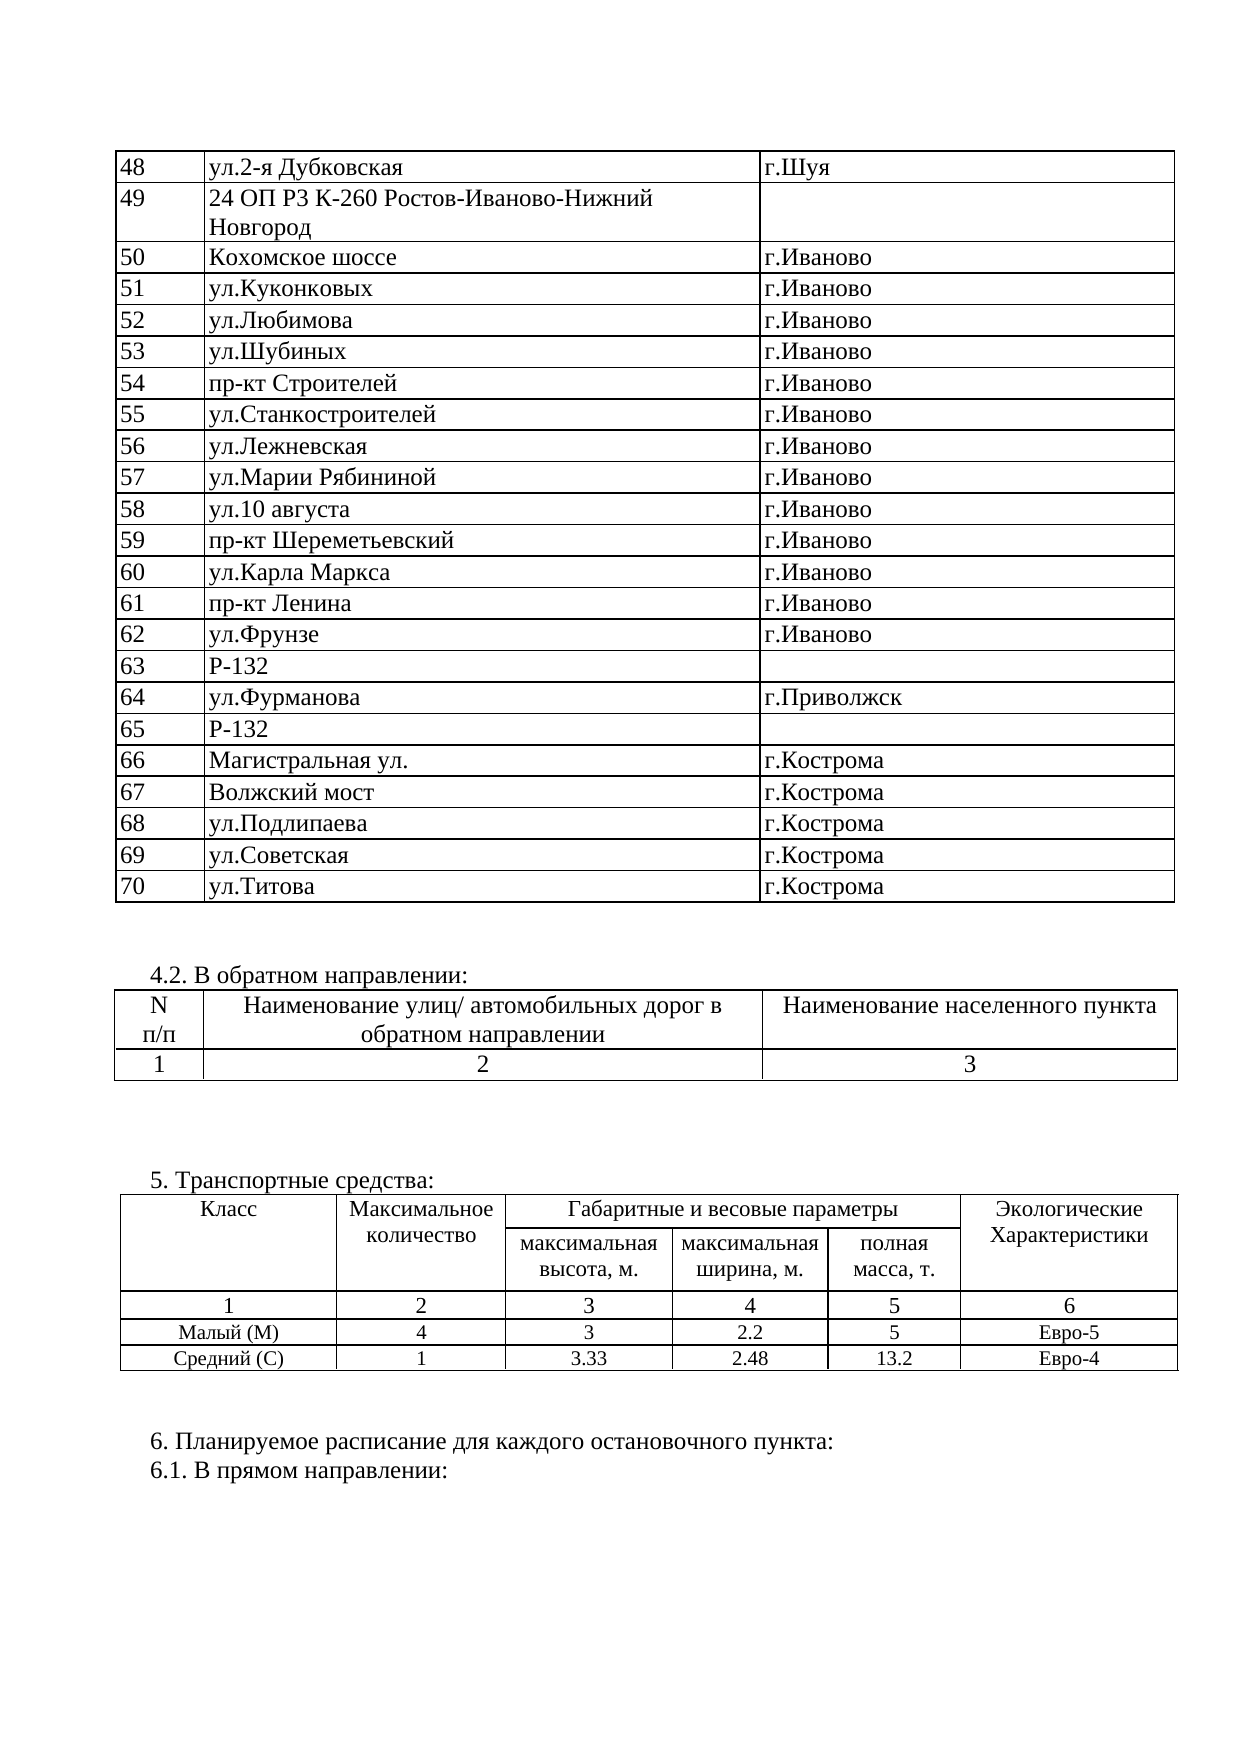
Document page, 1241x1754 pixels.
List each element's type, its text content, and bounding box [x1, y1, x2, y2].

table_cell ул.Фрунзе [205, 620, 759, 649]
text 5. Транспортные средства: [150, 1165, 1090, 1194]
table_cell 60 [117, 557, 204, 587]
table_cell г.Иваново [761, 525, 1174, 555]
table_cell ул.Титова [205, 871, 759, 901]
table_cell г.Иваново [761, 462, 1174, 492]
table_header Габаритные и весовые параметры [506, 1195, 960, 1227]
table_cell 2.2 [673, 1320, 827, 1344]
table_cell 2 [337, 1292, 505, 1318]
table_cell 67 [117, 777, 204, 807]
table_cell г.Кострома [761, 840, 1174, 870]
text 4.2. В обратном направлении: [150, 960, 1090, 989]
table_cell г.Иваново [761, 588, 1174, 618]
table_cell 50 [117, 242, 204, 272]
table_cell максимальная высота, м. [506, 1229, 672, 1290]
table_cell г.Иваново [761, 400, 1174, 429]
table_cell ул.Шубиных [205, 337, 759, 366]
table_cell 3 [506, 1292, 672, 1318]
table_cell [761, 714, 1174, 744]
table_cell г.Иваново [761, 557, 1174, 587]
table_cell Волжский мост [205, 777, 759, 807]
table_cell г.Шуя [761, 152, 1174, 181]
text 6. Планируемое расписание для каждого остановочного пункта: [150, 1426, 1090, 1455]
table_cell г.Иваново [761, 242, 1174, 272]
table_cell 63 [117, 651, 204, 681]
table_cell 51 [117, 274, 204, 303]
table_cell Евро-4 [961, 1346, 1177, 1369]
table_cell г.Иваново [761, 274, 1174, 303]
table_cell г.Иваново [761, 431, 1174, 461]
table_cell 56 [117, 431, 204, 461]
table_cell 69 [117, 840, 204, 870]
table_cell ул.2-я Дубковская [205, 152, 759, 181]
table_cell 4 [337, 1320, 505, 1344]
table_cell 65 [117, 714, 204, 744]
table_cell г.Иваново [761, 305, 1174, 335]
table_cell ул.10 августа [205, 494, 759, 524]
table_cell 13.2 [829, 1346, 960, 1369]
table_cell 58 [117, 494, 204, 524]
table_cell [761, 183, 1174, 241]
table_cell ул.Станкостроителей [205, 400, 759, 429]
table_cell ул.Фурманова [205, 683, 759, 712]
table_cell 53 [117, 337, 204, 366]
table_cell 24 ОП Р3 К-260 Ростов-Иваново-Нижний Новгород [205, 183, 759, 241]
table_cell 66 [117, 746, 204, 775]
table_cell 54 [117, 368, 204, 398]
table_header N п/п [115, 991, 203, 1048]
table_cell 49 [117, 183, 204, 241]
table_cell Р-132 [205, 651, 759, 681]
table_cell Кохомское шоссе [205, 242, 759, 272]
table_cell [761, 651, 1174, 681]
table_cell 5 [829, 1292, 960, 1318]
table_cell г.Кострома [761, 746, 1174, 775]
table_cell ул.Лежневская [205, 431, 759, 461]
table_cell 70 [117, 871, 204, 901]
table_cell г.Приволжск [761, 683, 1174, 712]
table_cell 48 [117, 152, 204, 181]
table_cell 4 [673, 1292, 827, 1318]
table_header Наименование населенного пункта [763, 991, 1177, 1048]
table_cell 61 [117, 588, 204, 618]
text 6.1. В прямом направлении: [150, 1455, 1090, 1484]
table_cell г.Кострома [761, 808, 1174, 838]
table_cell 64 [117, 683, 204, 712]
table_cell 3 [506, 1320, 672, 1344]
table_cell 2.48 [673, 1346, 827, 1369]
table_cell г.Кострома [761, 777, 1174, 807]
table_cell 68 [117, 808, 204, 838]
table_cell ул.Марии Рябининой [205, 462, 759, 492]
table_cell г.Иваново [761, 368, 1174, 398]
table_cell 59 [117, 525, 204, 555]
table_cell Евро-5 [961, 1320, 1177, 1344]
table_cell ул.Любимова [205, 305, 759, 335]
table_cell 1 [337, 1346, 505, 1369]
table_cell 1 [121, 1292, 336, 1318]
table_cell г.Иваново [761, 337, 1174, 366]
table_cell ул.Советская [205, 840, 759, 870]
table_cell максимальная ширина, м. [673, 1229, 827, 1290]
table_cell ул.Куконковых [205, 274, 759, 303]
table_cell пр-кт Шереметьевский [205, 525, 759, 555]
table_cell 57 [117, 462, 204, 492]
table_cell Малый (М) [121, 1320, 336, 1344]
table_cell Р-132 [205, 714, 759, 744]
table_cell 52 [117, 305, 204, 335]
table_cell пр-кт Ленина [205, 588, 759, 618]
table_cell 3.33 [506, 1346, 672, 1369]
table_header Класс [121, 1195, 336, 1290]
table_header Максимальное количество [337, 1195, 505, 1290]
table_header Наименование улиц/ автомобильных дорог в обратном направлении [204, 991, 762, 1048]
table_cell ул.Карла Маркса [205, 557, 759, 587]
table_cell пр-кт Строителей [205, 368, 759, 398]
table_header Экологические Характеристики [961, 1195, 1177, 1290]
table_cell 3 [763, 1048, 1177, 1079]
table_cell г.Иваново [761, 494, 1174, 524]
table_cell 2 [204, 1050, 762, 1079]
table_cell г.Иваново [761, 620, 1174, 649]
table_cell 6 [961, 1292, 1177, 1318]
table_cell Магистральная ул. [205, 746, 759, 775]
table_cell 5 [829, 1320, 960, 1344]
table_cell 62 [117, 620, 204, 649]
table_cell Средний (С) [121, 1346, 336, 1369]
table_cell 1 [115, 1049, 203, 1079]
table_cell г.Кострома [761, 871, 1174, 901]
table_cell ул.Подлипаева [205, 808, 759, 838]
table_cell 55 [117, 400, 204, 429]
table_cell полная масса, т. [829, 1229, 960, 1290]
